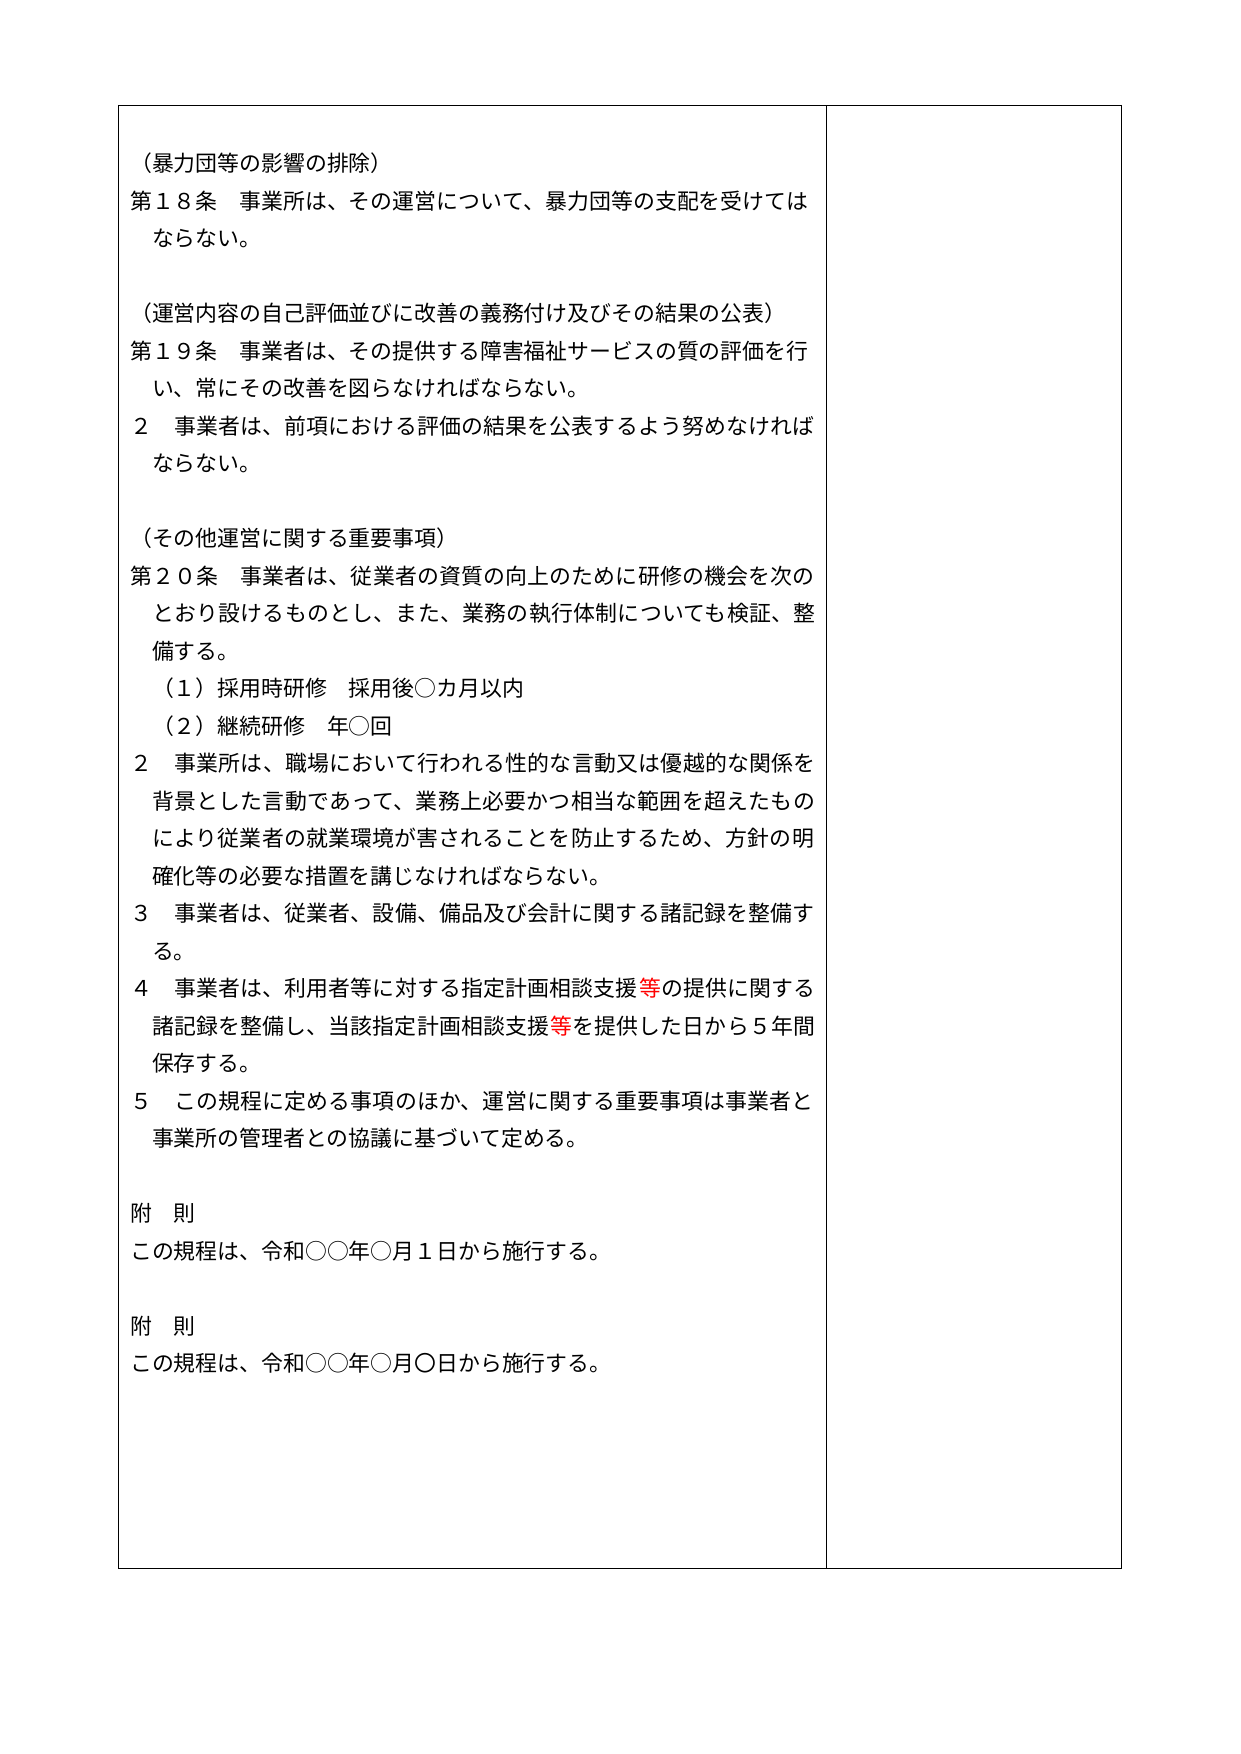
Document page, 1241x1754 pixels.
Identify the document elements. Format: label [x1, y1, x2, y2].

table_cell [827, 106, 1121, 1568]
table_cell [119, 106, 826, 1568]
